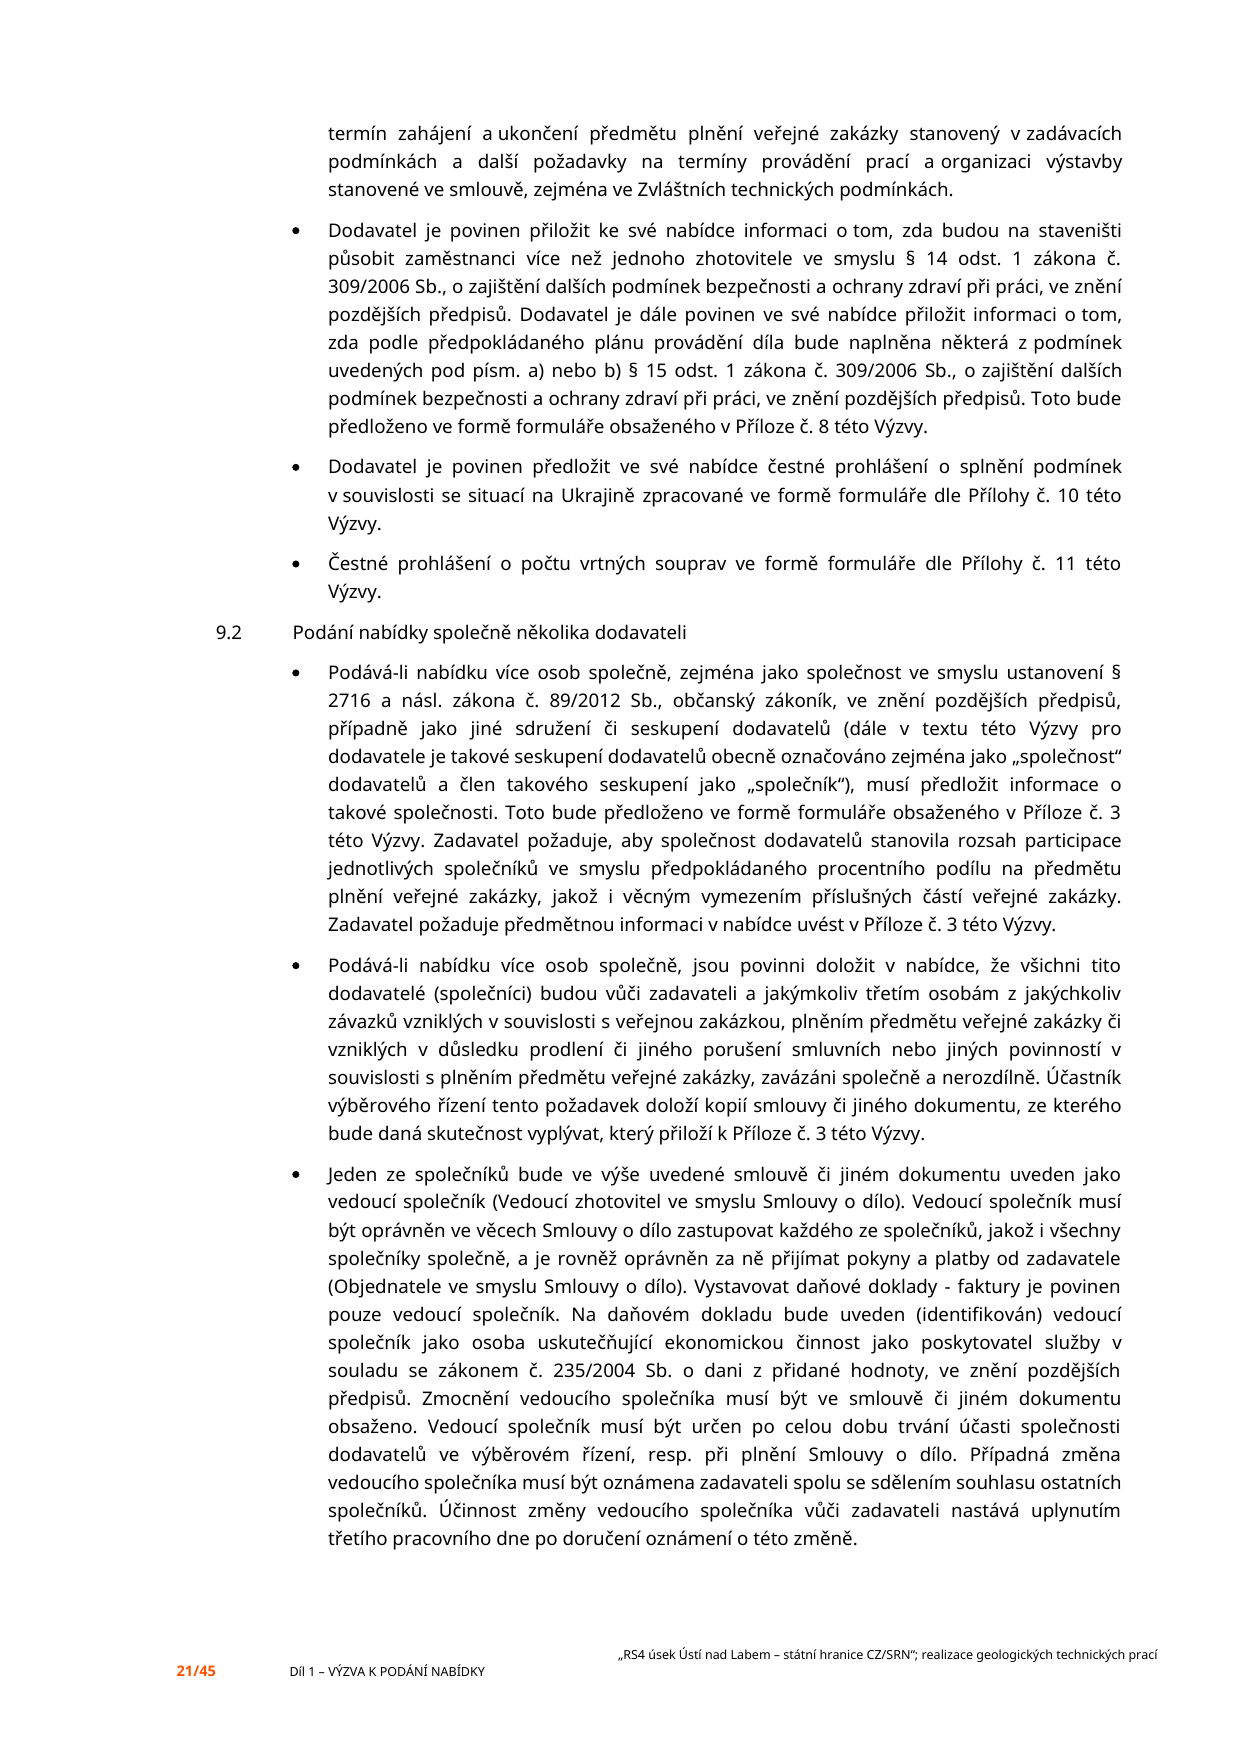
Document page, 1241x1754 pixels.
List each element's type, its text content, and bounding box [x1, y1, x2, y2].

text Podání nabídky společně několika dodavateli [216, 619, 1122, 644]
text Podává-li nabídku více osob společně, jsou povinni doložit v nabídce, že všichni tito dodavatelé (společníci) budou vůči zadavateli a jakýmkoliv třetím osobám z jakýchkoliv závazků vzniklých v souvislosti s veřejnou zakázkou, plněním předmětu veřejné zakázky či vzniklých v důsledku prodlení či jiného porušení smluvních nebo jiných povinností v souvislosti s plněním předmětu veřejné zakázky, zavázáni společně a nerozdílně. Účastník výběrového řízení tento požadavek doloží kopií smlouvy či jiného dokumentu, ze kterého bude daná skutečnost vyplývat, který přiloží k Příloze č. 3 této Výzvy. [292, 952, 1122, 1146]
text Podává-li nabídku více osob společně, zejména jako společnost ve smyslu ustanovení § 2716 a násl. zákona č. 89/2012 Sb., občanský zákoník, ve znění pozdějších předpisů, případně jako jiné sdružení či seskupení dodavatelů (dále v textu této Výzvy pro dodavatele je takové seskupení dodavatelů obecně označováno zejména jako „společnost“ dodavatelů a člen takového seskupení jako „společník“), musí předložit informace o takové společnosti. Toto bude předloženo ve formě formuláře obsaženého v Příloze č. 3 této Výzvy. Zadavatel požaduje, aby společnost dodavatelů stanovila rozsah participace jednotlivých společníků ve smyslu předpokládaného procentního podílu na předmětu plnění veřejné zakázky, jakož i věcným vymezením příslušných částí veřejné zakázky. Zadavatel požaduje předmětnou informaci v nabídce uvést v Příloze č. 3 této Výzvy. [292, 659, 1122, 937]
text Čestné prohlášení o počtu vrtných souprav ve formě formuláře dle Přílohy č. 11 této Výzvy. [292, 550, 1122, 604]
text Dodavatel je povinen přiložit ke své nabídce informaci o tom, zda budou na staveništi působit zaměstnanci více než jednoho zhotovitele ve smyslu § 14 odst. 1 zákona č. 309/2006 Sb., o zajištění dalších podmínek bezpečnosti a ochrany zdraví při práci, ve znění pozdějších předpisů. Dodavatel je dále povinen ve své nabídce přiložit informaci o tom, zda podle předpokládaného plánu provádění díla bude naplněna některá z podmínek uvedených pod písm. a) nebo b) § 15 odst. 1 zákona č. 309/2006 Sb., o zajištění dalších podmínek bezpečnosti a ochrany zdraví při práci, ve znění pozdějších předpisů. Toto bude předloženo ve formě formuláře obsaženého v Příloze č. 8 této Výzvy. [292, 217, 1122, 439]
text Jeden ze společníků bude ve výše uvedené smlouvě či jiném dokumentu uveden jako vedoucí společník (Vedoucí zhotovitel ve smyslu Smlouvy o dílo). Vedoucí společník musí být oprávněn ve věcech Smlouvy o dílo zastupovat každého ze společníků, jakož i všechny společníky společně, a je rovněž oprávněn za ně přijímat pokyny a platby od zadavatele (Objednatele ve smyslu Smlouvy o dílo). Vystavovat daňové doklady - faktury je povinen pouze vedoucí společník. Na daňovém dokladu bude uveden (identifikován) vedoucí společník jako osoba uskutečňující ekonomickou činnost jako poskytovatel služby v souladu se zákonem č. 235/2004 Sb. o dani z přidané hodnoty, ve znění pozdějších předpisů. Zmocnění vedoucího společníka musí být ve smlouvě či jiném dokumentu obsaženo. Vedoucí společník musí být určen po celou dobu trvání účasti společnosti dodavatelů ve výběrovém řízení, resp. při plnění Smlouvy o dílo. Případná změna vedoucího společníka musí být oznámena zadavateli spolu se sdělením souhlasu ostatních společníků. Účinnost změny vedoucího společníka vůči zadavateli nastává uplynutím třetího pracovního dne po doručení oznámení o této změně. [292, 1161, 1122, 1551]
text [292, 121, 1122, 202]
text Dodavatel je povinen předložit ve své nabídce čestné prohlášení o splnění podmínek v souvislosti se situací na Ukrajině zpracované ve formě formuláře dle Přílohy č. 10 této Výzvy. [292, 454, 1122, 535]
